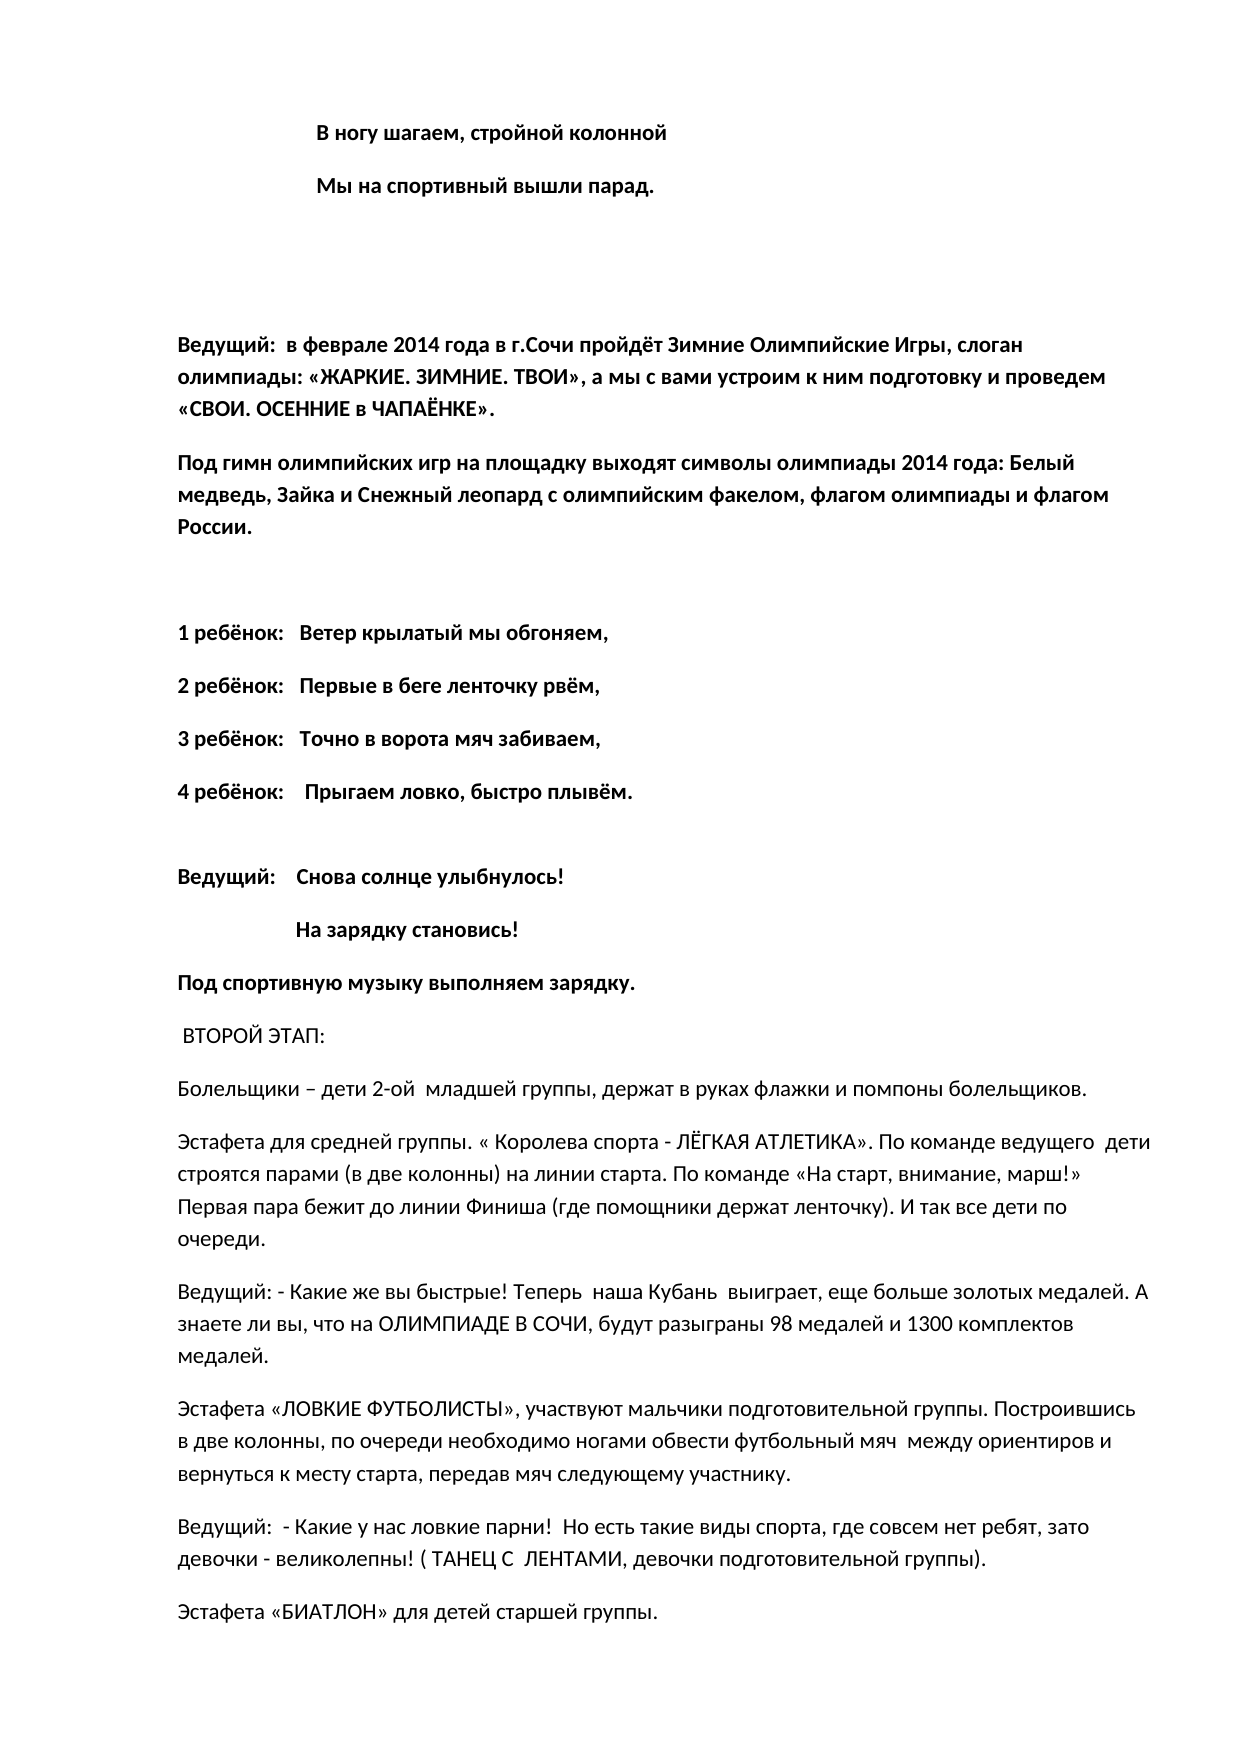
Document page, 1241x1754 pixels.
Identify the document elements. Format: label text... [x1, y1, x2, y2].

text Ведущий: - Какие у нас ловкие парни! Но есть такие виды спорта, где совсем нет ребят, зато девочки - великолепны! ( ТАНЕЦ С ЛЕНТАМИ, девочки подготовительной группы). [177, 1512, 1152, 1572]
text 4 ребёнок: Прыгаем ловко, быстро плывём. [177, 777, 1152, 837]
text Ведущий: Снова солнце улыбнулось! [177, 862, 1152, 890]
text В ногу шагаем, стройной колонной [177, 118, 1152, 146]
text Эстафета для средней группы. « Королева спорта - ЛЁГКАЯ АТЛЕТИКА». По команде ведущего дети строятся парами (в две колонны) на линии старта. По команде «На старт, внимание, марш!» Первая пара бежит до линии Финиша (где помощники держат ленточку). И так все дети по очереди. [177, 1127, 1152, 1252]
text Эстафета «ЛОВКИЕ ФУТБОЛИСТЫ», участвуют мальчики подготовительной группы. Построившись в две колонны, по очереди необходимо ногами обвести футбольный мяч между ориентиров и вернуться к месту старта, передав мяч следующему участнику. [177, 1394, 1152, 1487]
text 3 ребёнок: Точно в ворота мяч забиваем, [177, 724, 1152, 752]
text Под спортивную музыку выполняем зарядку. [177, 968, 1152, 996]
text Ведущий: - Какие же вы быстрые! Теперь наша Кубань выиграет, еще больше золотых медалей. А знаете ли вы, что на ОЛИМПИАДЕ В СОЧИ, будут разыграны 98 медалей и 1300 комплектов медалей. [177, 1277, 1152, 1369]
text 1 ребёнок: Ветер крылатый мы обгоняем, [177, 618, 1152, 646]
text Ведущий: в феврале 2014 года в г.Сочи пройдёт Зимние Олимпийские Игры, слоган олимпиады: «ЖАРКИЕ. ЗИМНИЕ. ТВОИ», а мы с вами устроим к ним подготовку и проведем «СВОИ. ОСЕННИЕ в ЧАПАЁНКЕ». [177, 330, 1152, 423]
text Эстафета «БИАТЛОН» для детей старшей группы. [177, 1597, 1152, 1625]
text Мы на спортивный вышли парад. [177, 171, 1152, 199]
text Под гимн олимпийских игр на площадку выходят символы олимпиады 2014 года: Белый медведь, Зайка и Снежный леопард с олимпийским факелом, флагом олимпиады и флагом России. [177, 448, 1152, 540]
text ВТОРОЙ ЭТАП: [177, 1021, 1152, 1049]
text 2 ребёнок: Первые в беге ленточку рвём, [177, 671, 1152, 699]
text На зарядку становись! [177, 915, 1152, 943]
text Болельщики – дети 2-ой младшей группы, держат в руках флажки и помпоны болельщиков. [177, 1074, 1152, 1102]
